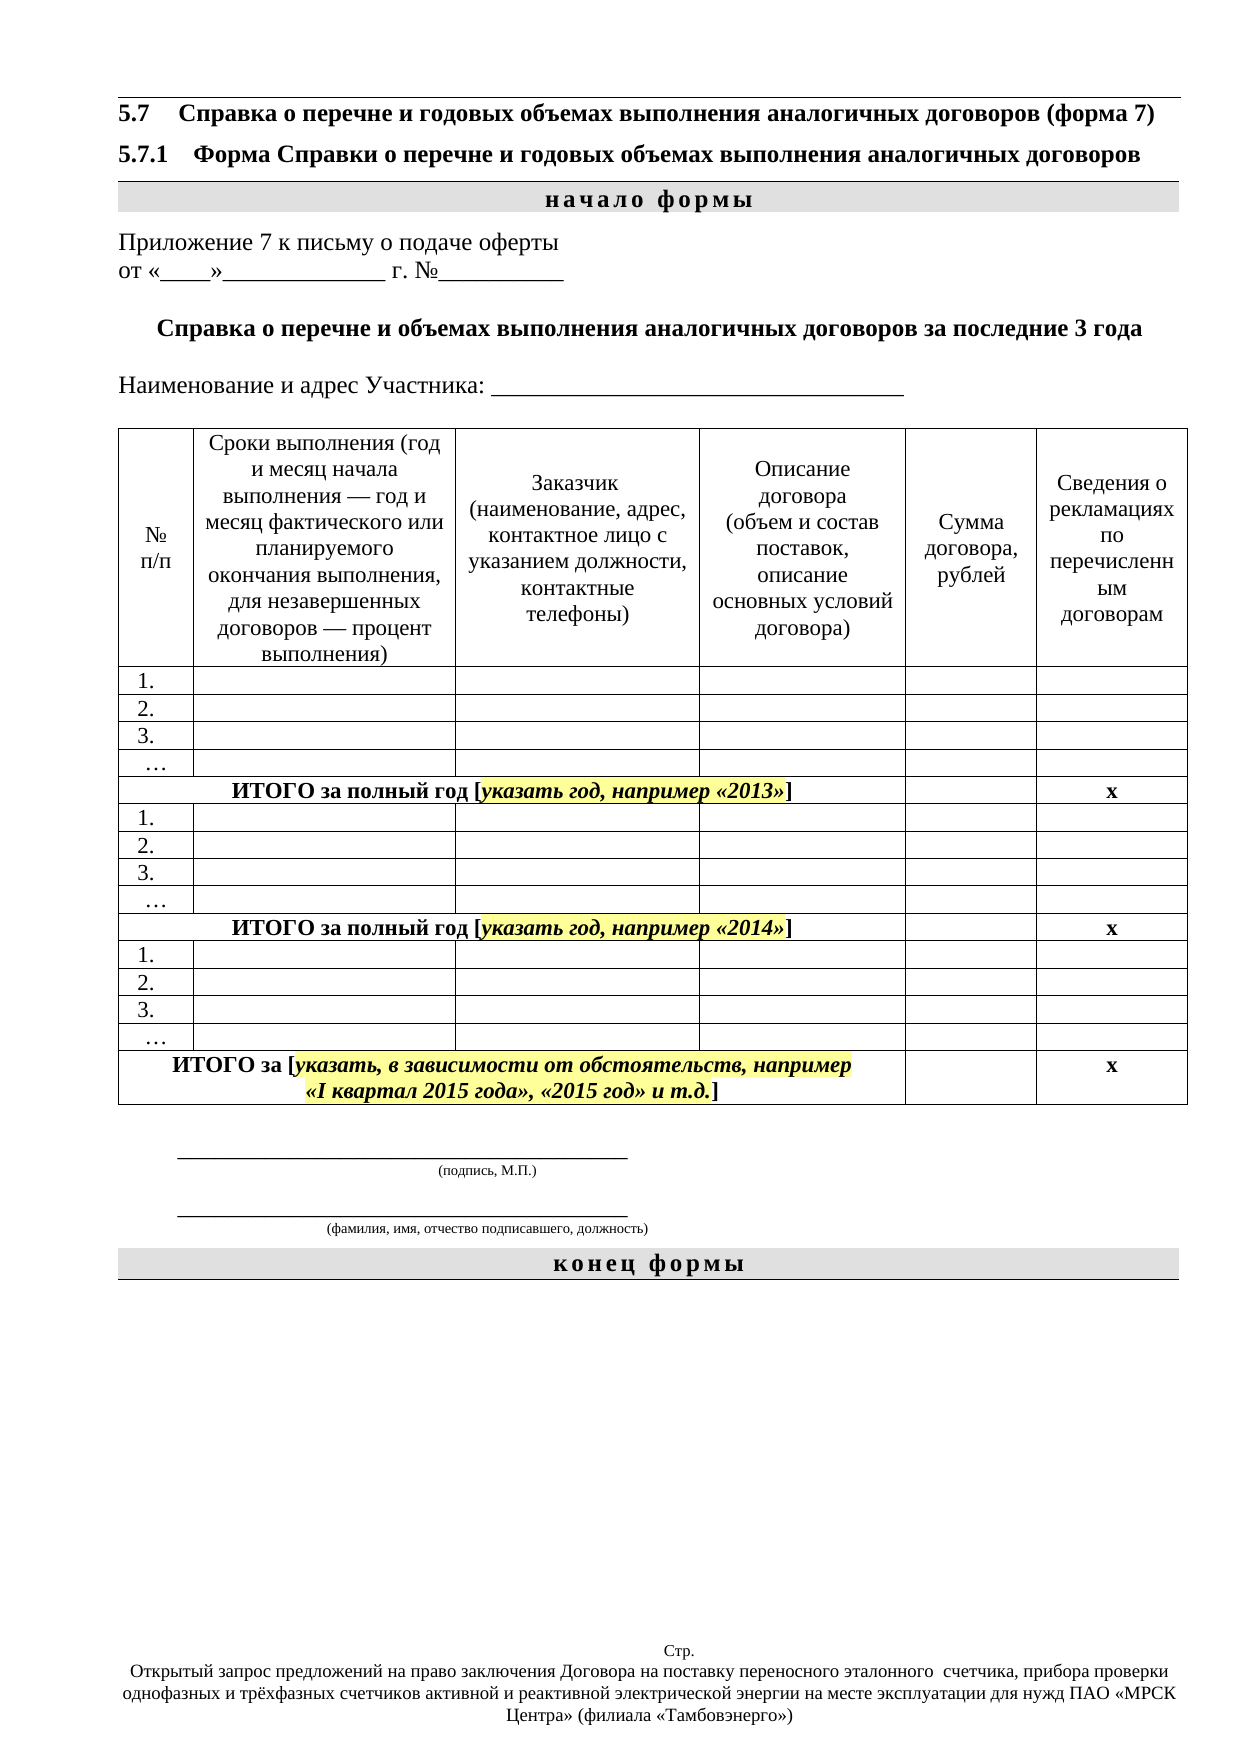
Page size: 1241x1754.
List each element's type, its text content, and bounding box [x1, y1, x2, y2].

table_cell [700, 750, 905, 776]
table_cell [194, 750, 455, 776]
table_cell [700, 969, 905, 995]
table_cell [194, 996, 455, 1022]
table_cell [700, 859, 905, 885]
table_cell [119, 859, 193, 885]
table_header Сумма договора, рублей [906, 429, 1036, 666]
table_cell [700, 667, 905, 694]
table_cell [194, 1024, 455, 1050]
table_cell [456, 886, 699, 913]
table_cell [1037, 941, 1187, 968]
table_cell [456, 804, 699, 831]
table_cell [456, 750, 699, 776]
table_cell [1037, 996, 1187, 1022]
table_cell [194, 832, 455, 858]
table_cell [906, 804, 1036, 831]
table_cell ИТОГО за полный год [указать год, например «2013»] [119, 777, 481, 803]
text Наименование и адрес Участника: _________________________________ [118, 371, 1181, 399]
table_cell [119, 667, 193, 694]
table_cell [194, 941, 455, 968]
table_cell [456, 859, 699, 885]
table_cell [700, 832, 905, 858]
table_cell [456, 996, 699, 1022]
table_cell [1037, 667, 1187, 694]
table_cell [194, 886, 455, 913]
text Приложение 7 к письму о подаче оферты от «____»_____________ г. №__________ [118, 227, 1181, 284]
table_cell [194, 722, 455, 748]
table_cell [700, 996, 905, 1022]
table_cell … [119, 750, 193, 776]
table_header Сведения о рекламациях по перечисленным договорам [1037, 429, 1187, 666]
table_cell [906, 969, 1036, 995]
table_cell [194, 804, 455, 831]
table_cell [1037, 750, 1187, 776]
text ____________________________________ [118, 1191, 1181, 1219]
table_cell [456, 695, 699, 721]
table_cell [1037, 859, 1187, 885]
table_cell [906, 996, 1036, 1022]
table_cell [119, 722, 193, 748]
table_cell [456, 722, 699, 748]
table_cell ИТОГО за полный год [указать год, например «2013»] [785, 777, 905, 803]
table_cell [119, 969, 193, 995]
table_header Сроки выполнения (год и месяц начала выполнения — год и месяц фактического или планируемого окончания выполнения, для незавершенных договоров — процент выполнения) [194, 429, 455, 666]
table_cell [194, 969, 455, 995]
table_cell х [1037, 1051, 1187, 1103]
table_cell [906, 1051, 1036, 1103]
table_cell [194, 667, 455, 694]
table_cell [906, 695, 1036, 721]
table_cell [700, 941, 905, 968]
table_cell [700, 695, 905, 721]
table_cell [906, 859, 1036, 885]
text (подпись, М.П.) [118, 1162, 797, 1191]
table_header Заказчик (наименование, адрес, контактное лицо с указанием должности, контактные телефоны) [456, 429, 699, 666]
table_cell х [1037, 777, 1187, 803]
table_cell [906, 777, 1036, 803]
table_cell [906, 1024, 1036, 1050]
table_cell [700, 1024, 905, 1050]
table_cell [119, 832, 193, 858]
table_cell [1037, 695, 1187, 721]
table_cell ИТОГО за полный год [указать год, например «2014»] [785, 914, 905, 940]
table_cell [1037, 722, 1187, 748]
table_cell [700, 886, 905, 913]
table_cell [700, 804, 905, 831]
table_cell х [1037, 914, 1187, 940]
table_cell [456, 969, 699, 995]
table_header № п/п [119, 429, 193, 666]
table_cell [194, 695, 455, 721]
table_cell [1037, 1024, 1187, 1050]
table_cell [1037, 804, 1187, 831]
table_cell [456, 1024, 699, 1050]
subtitle Справка о перечне и годовых объемах выполнения аналогичных договоров (форма 7) [118, 98, 1181, 127]
table_header Описание договора (объем и состав поставок, описание основных условий договора) [700, 429, 905, 666]
text Справка о перечне и объемах выполнения аналогичных договоров за последние 3 года [118, 313, 1181, 342]
table_cell [119, 941, 193, 968]
table_cell [456, 941, 699, 968]
table_cell [906, 886, 1036, 913]
table_cell [906, 667, 1036, 694]
table_cell ИТОГО за [указать, в зависимости от обстоятельств, например «I квартал 2015 года», «2015 год» и т.д.] [119, 1051, 305, 1103]
table_cell … [119, 1024, 193, 1050]
text ____________________________________ [118, 1133, 1181, 1162]
table_cell [906, 914, 1036, 940]
table_cell [119, 996, 193, 1022]
table_cell [700, 722, 905, 748]
table_cell [1037, 969, 1187, 995]
table_cell [456, 832, 699, 858]
table_cell [456, 667, 699, 694]
table_cell [1037, 886, 1187, 913]
table_cell [194, 859, 455, 885]
text конец формы [118, 1248, 1179, 1279]
table_cell [906, 722, 1036, 748]
table_cell ИТОГО за [указать, в зависимости от обстоятельств, например «I квартал 2015 года», «2015 год» и т.д.] [711, 1051, 905, 1103]
table_cell [119, 804, 193, 831]
table_cell [906, 750, 1036, 776]
table_cell [906, 832, 1036, 858]
subtitle Форма Справки о перечне и годовых объемах выполнения аналогичных договоров [118, 139, 1181, 168]
text начало формы [118, 182, 1179, 212]
table_cell [119, 695, 193, 721]
table_cell ИТОГО за полный год [указать год, например «2014»] [119, 914, 481, 940]
table_cell [1037, 832, 1187, 858]
text (фамилия, имя, отчество подписавшего, должность) [118, 1219, 797, 1248]
table_cell … [119, 886, 193, 913]
table_cell [906, 941, 1036, 968]
